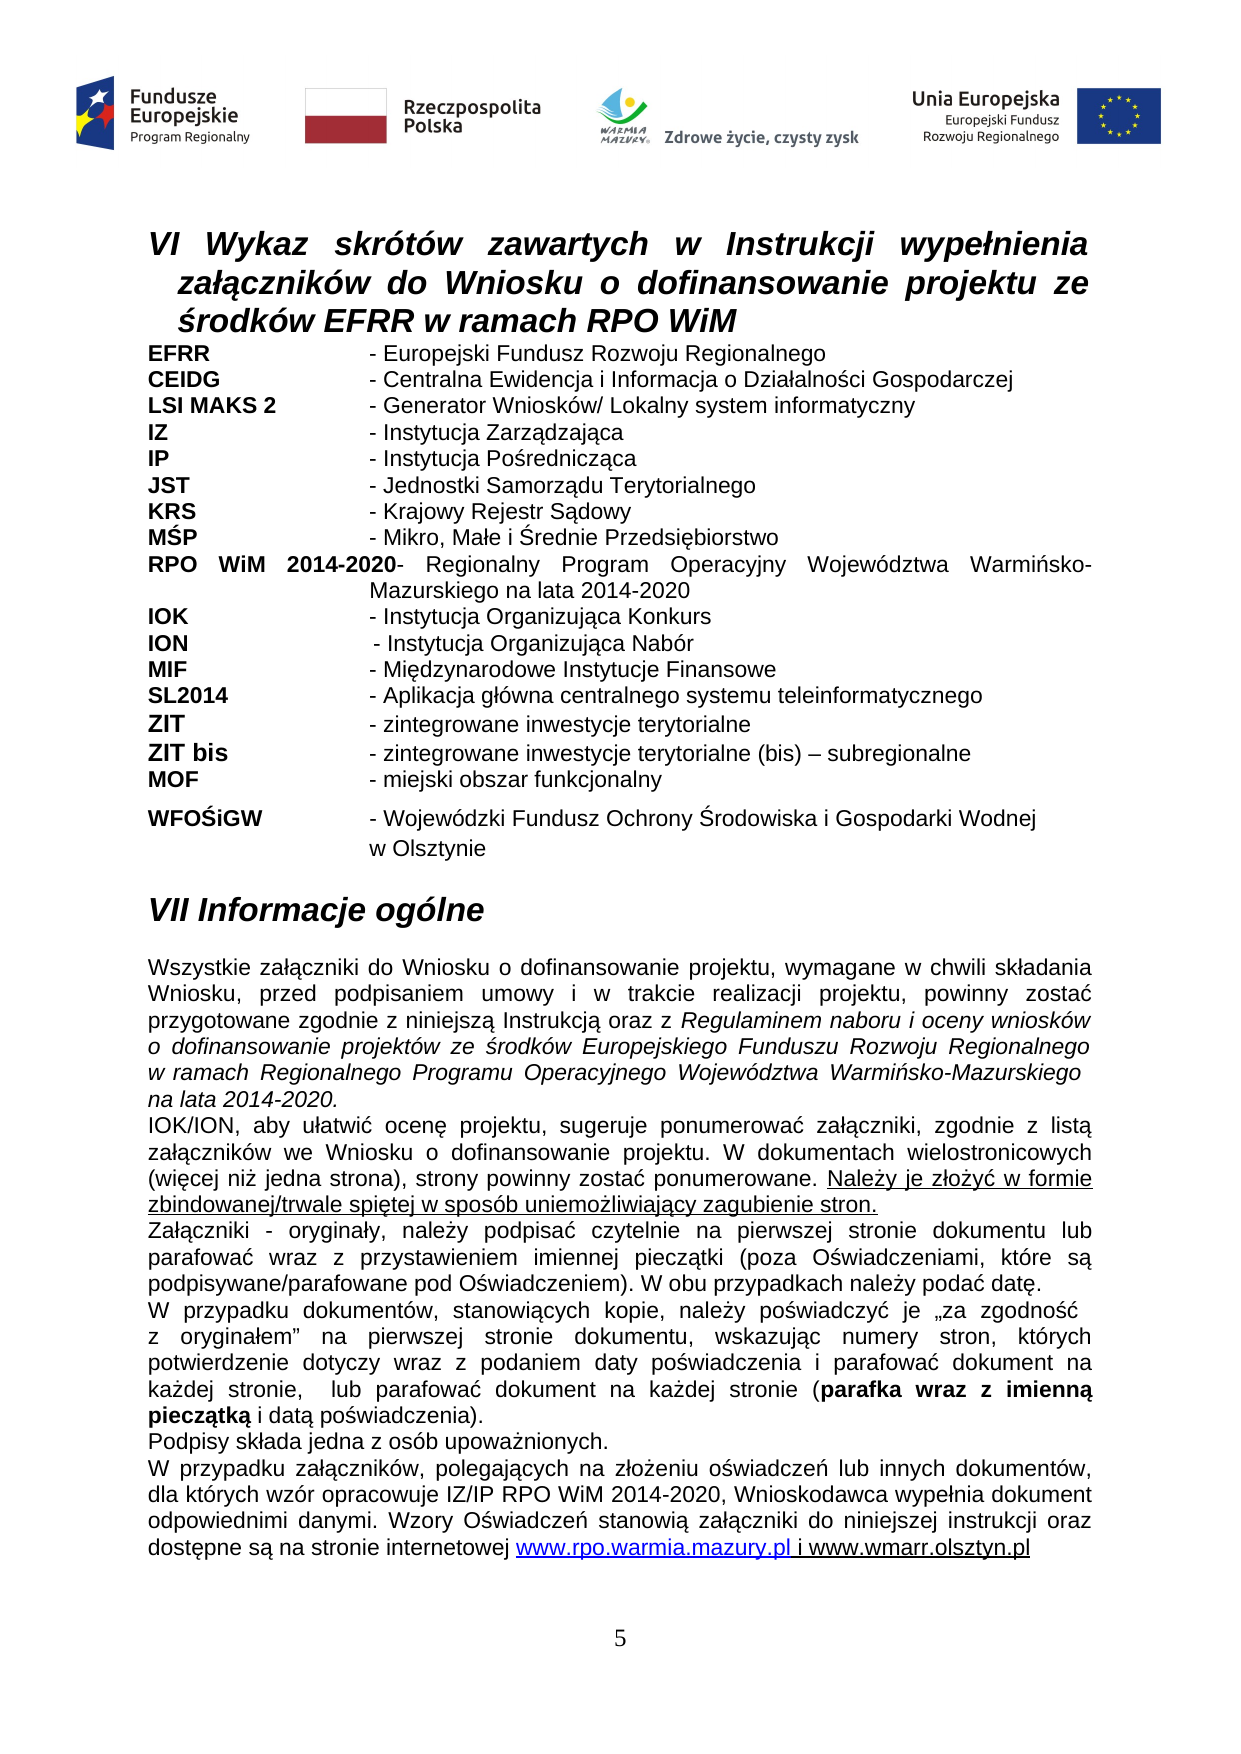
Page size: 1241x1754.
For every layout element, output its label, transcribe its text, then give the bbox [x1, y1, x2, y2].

text ION - Instytucja Organizująca Nabór [148, 630, 1093, 656]
text ZIT bis - zintegrowane inwestycje terytorialne (bis) – subregionalne [148, 737, 1093, 766]
text RPO WiM 2014-2020- Regionalny Program Operacyjny Województwa Warmińsko- Mazurskiego na lata 2014-2020 [148, 551, 1093, 603]
text Załączniki - oryginały, należy podpisać czytelnie na pierwszej stronie dokumentu lub parafować wraz z przystawieniem imiennej pieczątki (poza Oświadczeniami, które są podpisywane/parafowane pod Oświadczeniem). W obu przypadkach należy podać datę. [148, 1217, 1093, 1297]
text WFOŚiGW - Wojewódzki Fundusz Ochrony Środowiska i Gospodarki Wodnej w Olsztynie [148, 805, 1093, 862]
text VI Wykaz skrótów zawartych w Instrukcji wypełnienia załączników do Wniosku o dofinansowanie projektu ze środków EFRR w ramach RPO WiM [148, 224, 1093, 340]
text LSI MAKS 2 - Generator Wniosków/ Lokalny system informatyczny [148, 392, 1093, 419]
text ZIT - zintegrowane inwestycje terytorialne [148, 709, 1093, 737]
text W przypadku dokumentów, stanowiących kopie, należy poświadczyć je „za zgodność z oryginałem” na pierwszej stronie dokumentu, wskazując numery stron, których potwierdzenie dotyczy wraz z podaniem daty poświadczenia i parafować dokument na każdej stronie, lub parafować dokument na każdej stronie (parafka wraz z imienną pieczątką i datą poświadczenia). [148, 1297, 1093, 1428]
text EFRR - Europejski Fundusz Rozwoju Regionalnego [148, 340, 1093, 366]
text JST - Jednostki Samorządu Terytorialnego [148, 472, 1093, 498]
text Wszystkie załączniki do Wniosku o dofinansowanie projektu, wymagane w chwili składania Wniosku, przed podpisaniem umowy i w trakcie realizacji projektu, powinny zostać przygotowane zgodnie z niniejszą Instrukcją oraz z Regulaminem naboru i oceny wniosków o dofinansowanie projektów ze środków Europejskiego Funduszu Rozwoju Regionalnego w ramach Regionalnego Programu Operacyjnego Województwa Warmińsko-Mazurskiego na lata 2014-2020. [148, 954, 1093, 1112]
text W przypadku załączników, polegających na złożeniu oświadczeń lub innych dokumentów, dla których wzór opracowuje IZ/IP RPO WiM 2014-2020, Wnioskodawca wypełnia dokument odpowiednimi danymi. Wzory Oświadczeń stanowią załączniki do niniejszej instrukcji oraz dostępne są na stronie internetowej www.rpo.warmia.mazury.pl i www.wmarr.olsztyn.pl [148, 1455, 1093, 1560]
text MŚP - Mikro, Małe i Średnie Przedsiębiorstwo [148, 524, 1093, 551]
picture [35, 55, 1198, 168]
text IOK - Instytucja Organizująca Konkurs [148, 603, 1093, 630]
text CEIDG - Centralna Ewidencja i Informacja o Działalności Gospodarczej [148, 366, 1093, 392]
text SL2014 - Aplikacja główna centralnego systemu teleinformatycznego [148, 682, 1093, 709]
text IP - Instytucja Pośrednicząca [148, 445, 1093, 472]
text Podpisy składa jedna z osób upoważnionych. [148, 1428, 1093, 1455]
text MOF - miejski obszar funkcjonalny [148, 766, 1093, 793]
text KRS - Krajowy Rejestr Sądowy [148, 498, 1093, 524]
text VII Informacje ogólne [148, 891, 1093, 929]
text MIF - Międzynarodowe Instytucje Finansowe [148, 656, 1093, 682]
text IZ - Instytucja Zarządzająca [148, 419, 1093, 445]
text IOK/ION, aby ułatwić ocenę projektu, sugeruje ponumerować załączniki, zgodnie z listą załączników we Wniosku o dofinansowanie projektu. W dokumentach wielostronicowych (więcej niż jedna strona), strony powinny zostać ponumerowane. Należy je złożyć w formie zbindowanej/trwale spiętej w sposób uniemożliwiający zagubienie stron. [148, 1112, 1093, 1217]
